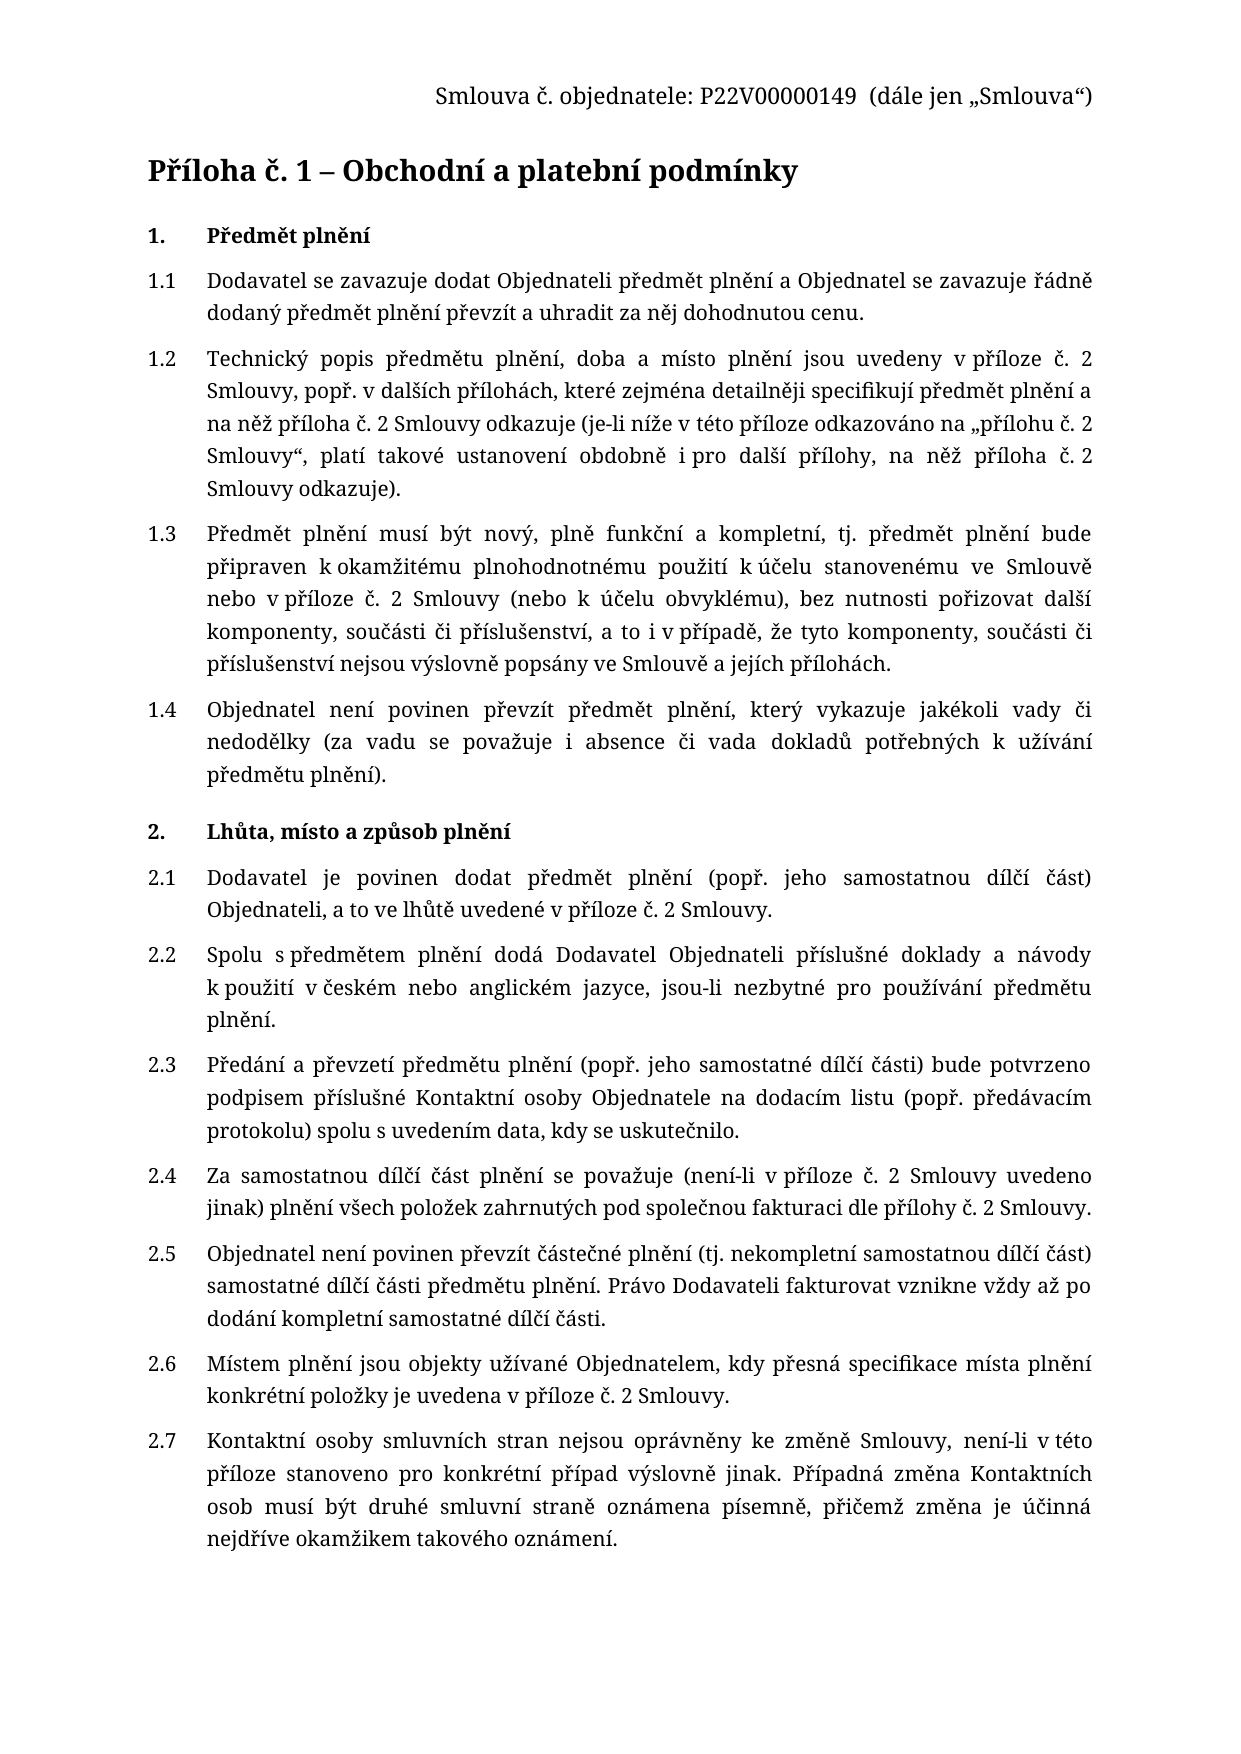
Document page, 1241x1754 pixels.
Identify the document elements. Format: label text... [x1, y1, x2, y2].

list Spolu s předmětem plnění dodá Dodavatel Objednateli příslušné doklady a návody k použití v českém nebo anglickém jazyce, jsou-li nezbytné pro používání předmětu plnění. [148, 940, 1093, 1034]
list Místem plnění jsou objekty užívané Objednatelem, kdy přesná specifikace místa plnění konkrétní položky je uvedena v příloze č. 2 Smlouvy. [148, 1349, 1093, 1410]
list Objednatel není povinen převzít částečné plnění (tj. nekompletní samostatnou dílčí část) samostatné dílčí části předmětu plnění. Právo Dodavateli fakturovat vznikne vždy až po dodání kompletní samostatné dílčí části. [148, 1239, 1093, 1332]
list Předmět plnění musí být nový, plně funkční a kompletní, tj. předmět plnění bude připraven k okamžitému plnohodnotnému použití k účelu stanovenému ve Smlouvě nebo v příloze č. 2 Smlouvy (nebo k účelu obvyklému), bez nutnosti pořizovat další komponenty, součásti či příslušenství, a to i v případě, že tyto komponenty, součásti či příslušenství nejsou výslovně popsány ve Smlouvě a jejích přílohách. [148, 519, 1093, 678]
list Dodavatel se zavazuje dodat Objednateli předmět plnění a Objednatel se zavazuje řádně dodaný předmět plnění převzít a uhradit za něj dohodnutou cenu. [148, 266, 1093, 327]
list Lhůta, místo a způsob plnění [148, 817, 1093, 846]
list Dodavatel je povinen dodat předmět plnění (popř. jeho samostatnou dílčí část) Objednateli, a to ve lhůtě uvedené v příloze č. 2 Smlouvy. [148, 863, 1093, 924]
text Příloha č. 1 – Obchodní a platební podmínky [148, 150, 1093, 190]
list Technický popis předmětu plnění, doba a místo plnění jsou uvedeny v příloze č. 2 Smlouvy, popř. v dalších přílohách, které zejména detailněji specifikují předmět plnění a na něž příloha č. 2 Smlouvy odkazuje (je-li níže v této příloze odkazováno na „přílohu č. 2 Smlouvy“, platí takové ustanovení obdobně i pro další přílohy, na něž příloha č. 2 Smlouvy odkazuje). [148, 344, 1093, 502]
list Předání a převzetí předmětu plnění (popř. jeho samostatné dílčí části) bude potvrzeno podpisem příslušné Kontaktní osoby Objednatele na dodacím listu (popř. předávacím protokolu) spolu s uvedením data, kdy se uskutečnilo. [148, 1051, 1093, 1144]
list Předmět plnění [148, 221, 1093, 249]
list Kontaktní osoby smluvních stran nejsou oprávněny ke změně Smlouvy, není-li v této příloze stanoveno pro konkrétní případ výslovně jinak. Případná změna Kontaktních osob musí být druhé smluvní straně oznámena písemně, přičemž změna je účinná nejdříve okamžikem takového oznámení. [148, 1427, 1093, 1553]
list Za samostatnou dílčí část plnění se považuje (není-li v příloze č. 2 Smlouvy uvedeno jinak) plnění všech položek zahrnutých pod společnou fakturaci dle přílohy č. 2 Smlouvy. [148, 1161, 1093, 1222]
list Objednatel není povinen převzít předmět plnění, který vykazuje jakékoli vady či nedodělky (za vadu se považuje i absence či vada dokladů potřebných k užívání předmětu plnění). [148, 695, 1093, 788]
